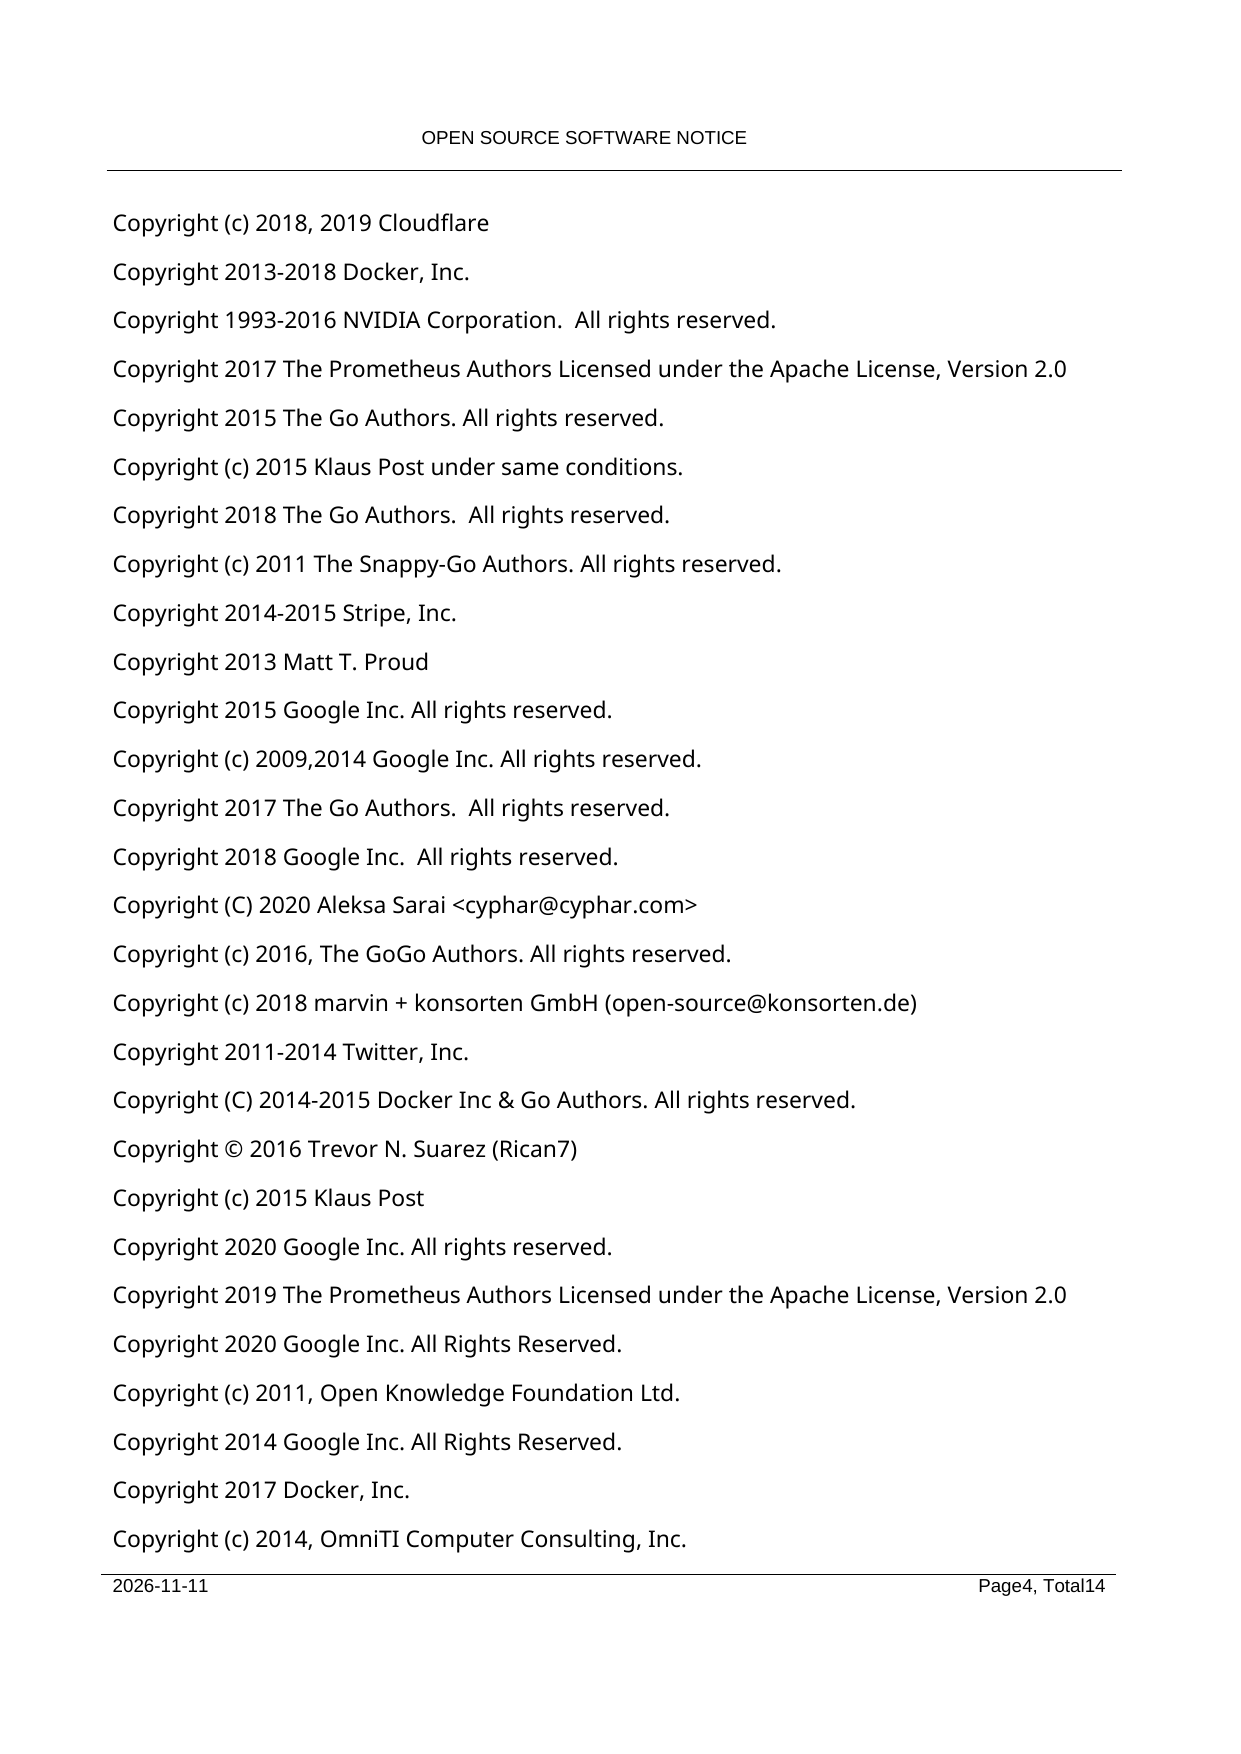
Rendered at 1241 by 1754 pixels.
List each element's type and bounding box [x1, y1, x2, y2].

text [112, 206, 1128, 1555]
